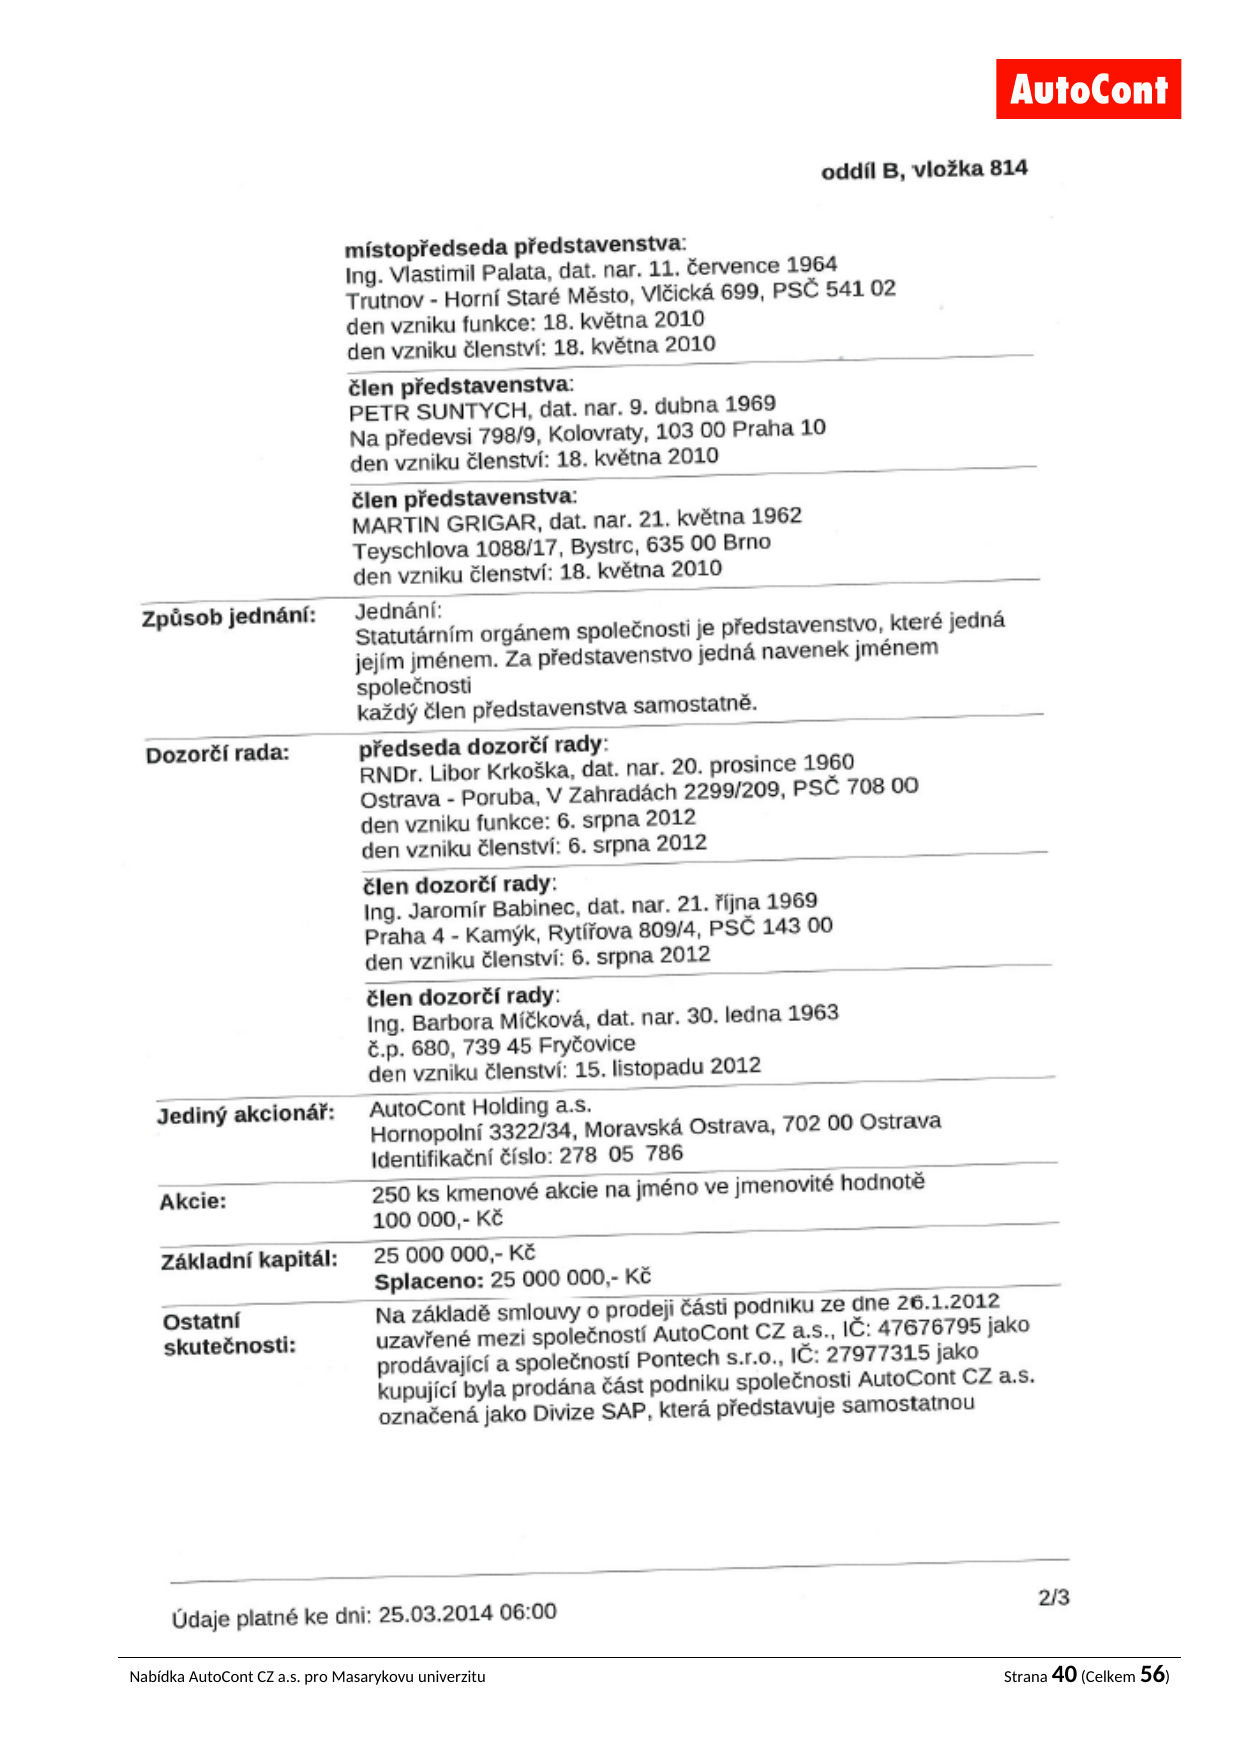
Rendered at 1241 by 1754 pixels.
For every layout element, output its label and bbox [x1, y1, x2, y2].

picture [996, 59, 1182, 119]
